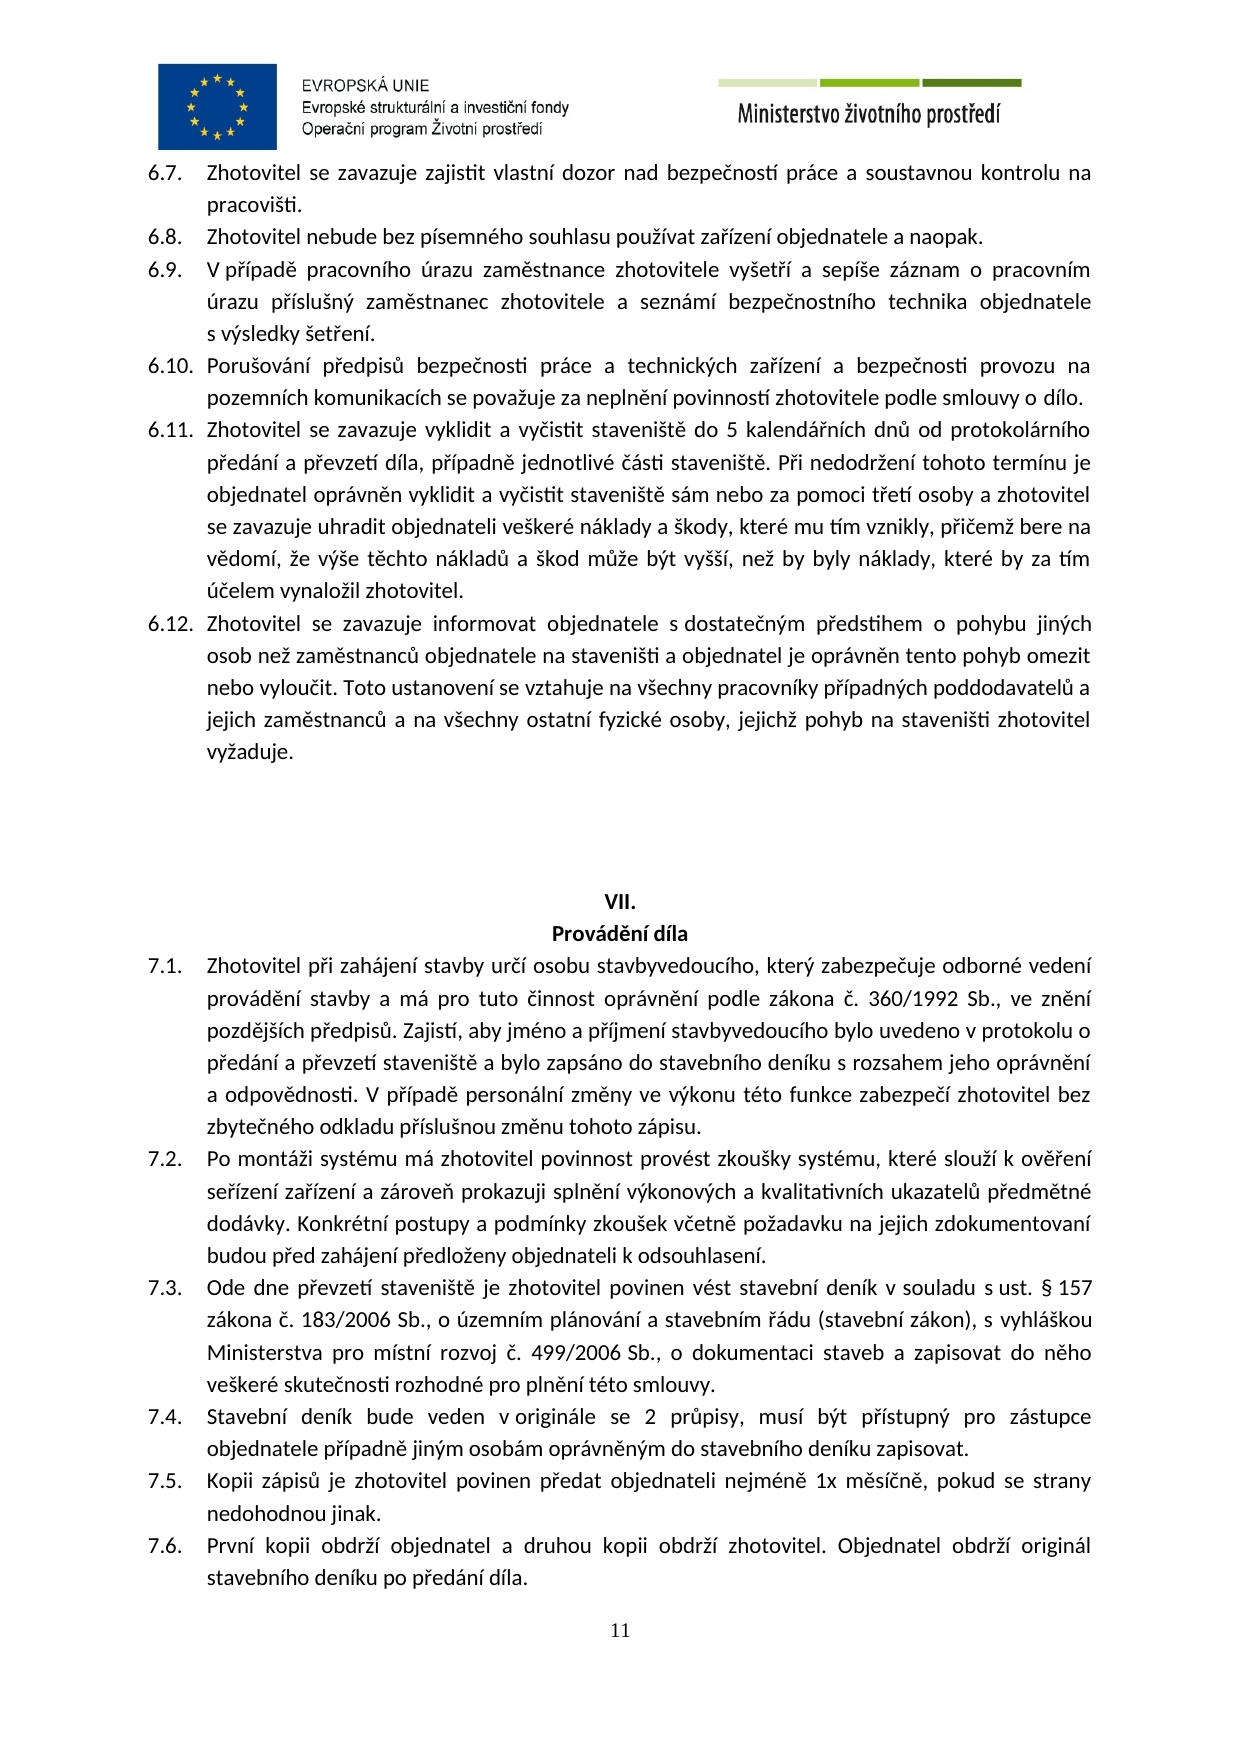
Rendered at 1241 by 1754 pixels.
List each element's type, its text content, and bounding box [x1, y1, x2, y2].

list Zhotovitel se zavazuje zajistit vlastní dozor nad bezpečností práce a soustavnou kontrolu na pracovišti. [148, 158, 1093, 218]
list Stavební deník bude veden v originále se 2 průpisy, musí být přístupný pro zástupce objednatele případně jiným osobám oprávněným do stavebního deníku zapisovat. [148, 1402, 1093, 1462]
list Zhotovitel se zavazuje vyklidit a vyčistit staveniště do 5 kalendářních dnů od protokolárního předání a převzetí díla, případně jednotlivé části staveniště. Při nedodržení tohoto termínu je objednatel oprávněn vyklidit a vyčistit staveniště sám nebo za pomoci třetí osoby a zhotovitel se zavazuje uhradit objednateli veškeré náklady a škody, které mu tím vznikly, přičemž bere na vědomí, že výše těchto nákladů a škod může být vyšší, než by byly náklady, které by za tím účelem vynaložil zhotovitel. [148, 416, 1093, 604]
list Po montáži systému má zhotovitel povinnost provést zkoušky systému, které slouží k ověření seřízení zařízení a zároveň prokazuji splnění výkonových a kvalitativních ukazatelů předmětné dodávky. Konkrétní postupy a podmínky zkoušek včetně požadavku na jejich zdokumentovaní budou před zahájení předloženy objednateli k odsouhlasení. [148, 1144, 1093, 1269]
picture [147, 53, 1091, 159]
list Porušování předpisů bezpečnosti práce a technických zařízení a bezpečnosti provozu na pozemních komunikacích se považuje za neplnění povinností zhotovitele podle smlouvy o dílo. [148, 351, 1093, 411]
list Zhotovitel nebude bez písemného souhlasu používat zařízení objednatele a naopak. [148, 222, 1093, 251]
list V případě pracovního úrazu zaměstnance zhotovitele vyšetří a sepíše záznam o pracovním úrazu příslušný zaměstnanec zhotovitele a seznámí bezpečnostního technika objednatele s výsledky šetření. [148, 255, 1093, 347]
list Kopii zápisů je zhotovitel povinen předat objednateli nejméně 1x měsíčně, pokud se strany nedohodnou jinak. [148, 1466, 1093, 1527]
list Zhotovitel se zavazuje informovat objednatele s dostatečným předstihem o pohybu jiných osob než zaměstnanců objednatele na staveništi a objednatel je oprávněn tento pohyb omezit nebo vyloučit. Toto ustanovení se vztahuje na všechny pracovníky případných poddodavatelů a jejich zaměstnanců a na všechny ostatní fyzické osoby, jejichž pohyb na staveništi zhotovitel vyžaduje. [148, 609, 1093, 766]
list První kopii obdrží objednatel a druhou kopii obdrží zhotovitel. Objednatel obdrží originál stavebního deníku po předání díla. [148, 1531, 1093, 1591]
text Provádění díla [148, 919, 1093, 947]
text VII. [148, 887, 1093, 915]
list Zhotovitel při zahájení stavby určí osobu stavbyvedoucího, který zabezpečuje odborné vedení provádění stavby a má pro tuto činnost oprávnění podle zákona č. 360/1992 Sb., ve znění pozdějších předpisů. Zajistí, aby jméno a příjmení stavbyvedoucího bylo uvedeno v protokolu o předání a převzetí staveniště a bylo zapsáno do stavebního deníku s rozsahem jeho oprávnění a odpovědnosti. V případě personální změny ve výkonu této funkce zabezpečí zhotovitel bez zbytečného odkladu příslušnou změnu tohoto zápisu. [148, 951, 1093, 1140]
list Ode dne převzetí staveniště je zhotovitel povinen vést stavební deník v souladu s ust. § 157 zákona č. 183/2006 Sb., o územním plánování a stavebním řádu (stavební zákon), s vyhláškou Ministerstva pro místní rozvoj č. 499/2006 Sb., o dokumentaci staveb a zapisovat do něho veškeré skutečnosti rozhodné pro plnění této smlouvy. [148, 1273, 1093, 1398]
